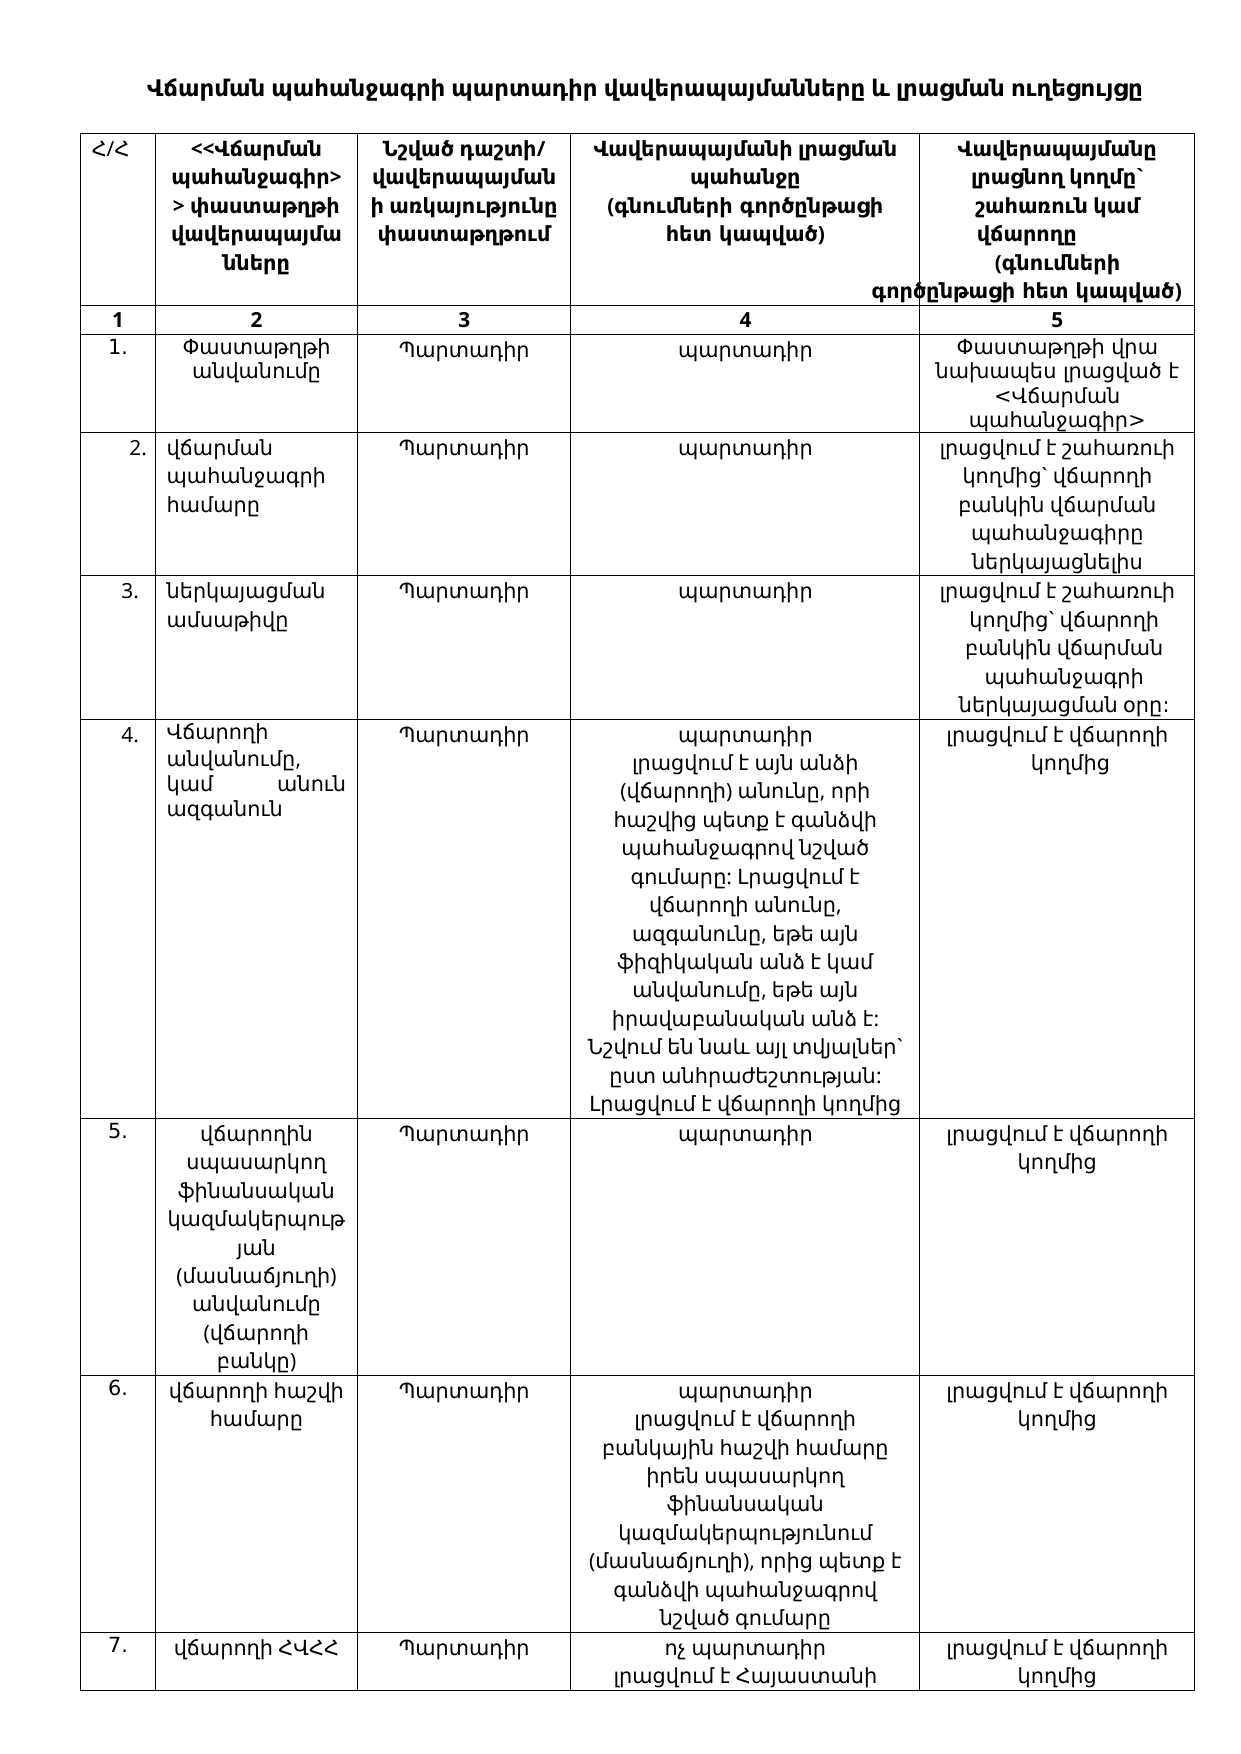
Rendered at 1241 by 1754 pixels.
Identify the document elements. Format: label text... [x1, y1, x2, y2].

table_cell 1. [81, 335, 155, 432]
table_cell Պարտադիր [358, 720, 570, 1118]
text Վճարման պահանջագրի պարտադիր վավերապայմանները և լրացման ուղեցույցը [118, 75, 1171, 102]
table_cell վճարողի ՀՎՀՀ [156, 1633, 357, 1690]
table_cell Պարտադիր [358, 335, 570, 432]
table_cell ներկայացման ամսաթիվը [156, 576, 357, 719]
table_cell [81, 433, 155, 575]
table_header <<Վճարման պահանջագիր>> փաստաթղթի վավերապայմանները [156, 134, 357, 304]
table_cell Պարտադիր [358, 576, 570, 719]
table_cell լրացվում է վճարողի կողմից [920, 720, 1194, 1118]
table_cell 6. [81, 1376, 155, 1632]
table_cell 4 [571, 306, 919, 334]
table_cell 3 [358, 306, 570, 334]
table_cell 1 [81, 306, 155, 334]
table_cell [920, 1633, 1194, 1690]
table_cell Վճարողի անվանումը, կամ անուն ազգանուն [156, 720, 357, 1118]
table_header Վավերապայմանի լրացման պահանջը (գնումների գործընթացի հետ կապված) [571, 134, 919, 304]
table_cell պարտադիր [571, 1119, 919, 1375]
table_cell Պարտադիր [358, 1376, 570, 1632]
table_cell վճարման պահանջագրի համարը [156, 433, 357, 575]
table_cell 5. [81, 1119, 155, 1375]
table_cell պարտադիր լրացվում է այն անձի (վճարողի) անունը, որի հաշվից պետք է գանձվի պահանջագրով նշված գումարը: Լրացվում է վճարողի անունը, ազգանունը, եթե այն ֆիզիկական անձ է կամ անվանումը, եթե այն իրավաբանական անձ է: Նշվում են նաև այլ տվյալներ` ըստ անհրաժեշտության: Լրացվում է վճարողի կողմից [571, 720, 919, 1118]
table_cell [920, 1376, 1194, 1632]
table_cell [571, 1633, 919, 1690]
table_cell պարտադիր [571, 335, 919, 432]
table_cell Փաստաթղթի վրա նախապես լրացված է <Վճարման պահանջագիր> [920, 335, 1194, 432]
table_header Հ/Հ [81, 134, 155, 304]
table_header Վավերապայմանը լրացնող կողմը` շահառուն կամ վճարողը (գնումների գործընթացի հետ կապված) [920, 134, 1194, 304]
table_cell Պարտադիր [358, 1119, 570, 1375]
table_cell պարտադիր [571, 576, 919, 719]
table_header Նշված դաշտի/ վավերապայմանի առկայությունը փաստաթղթում [358, 134, 570, 304]
table_cell 5 [920, 306, 1194, 334]
table_cell 7. [81, 1633, 155, 1690]
table_cell լրացվում է շահառուի կողմից` վճարողի բանկին վճարման պահանջագիրը ներկայացնելիս [920, 433, 1194, 575]
table_cell լրացվում է վճարողի կողմից [920, 1119, 1194, 1375]
table_cell Պարտադիր [358, 1633, 570, 1690]
table_cell լրացվում է շահառուի կողմից` վճարողի բանկին վճարման պահանջագրի ներկայացման օրը: [920, 576, 1194, 719]
table_cell [81, 720, 155, 1118]
table_cell 2 [156, 306, 357, 334]
table_cell վճարողի հաշվի համարը [156, 1376, 357, 1632]
table_cell պարտադիր լրացվում է վճարողի բանկային հաշվի համարը իրեն սպասարկող ֆինանսական կազմակերպությունում (մասնաճյուղի), որից պետք է գանձվի պահանջագրով նշված գումարը [571, 1376, 919, 1632]
table_cell Պարտադիր [358, 433, 570, 575]
table_cell վճարողին սպասարկող ֆինանսական կազմակերպության (մասնաճյուղի) անվանումը (վճարողի բանկը) [156, 1119, 357, 1375]
table_cell [81, 576, 155, 719]
table_cell պարտադիր [571, 433, 919, 575]
table_cell Փաստաթղթի անվանումը [156, 335, 357, 432]
